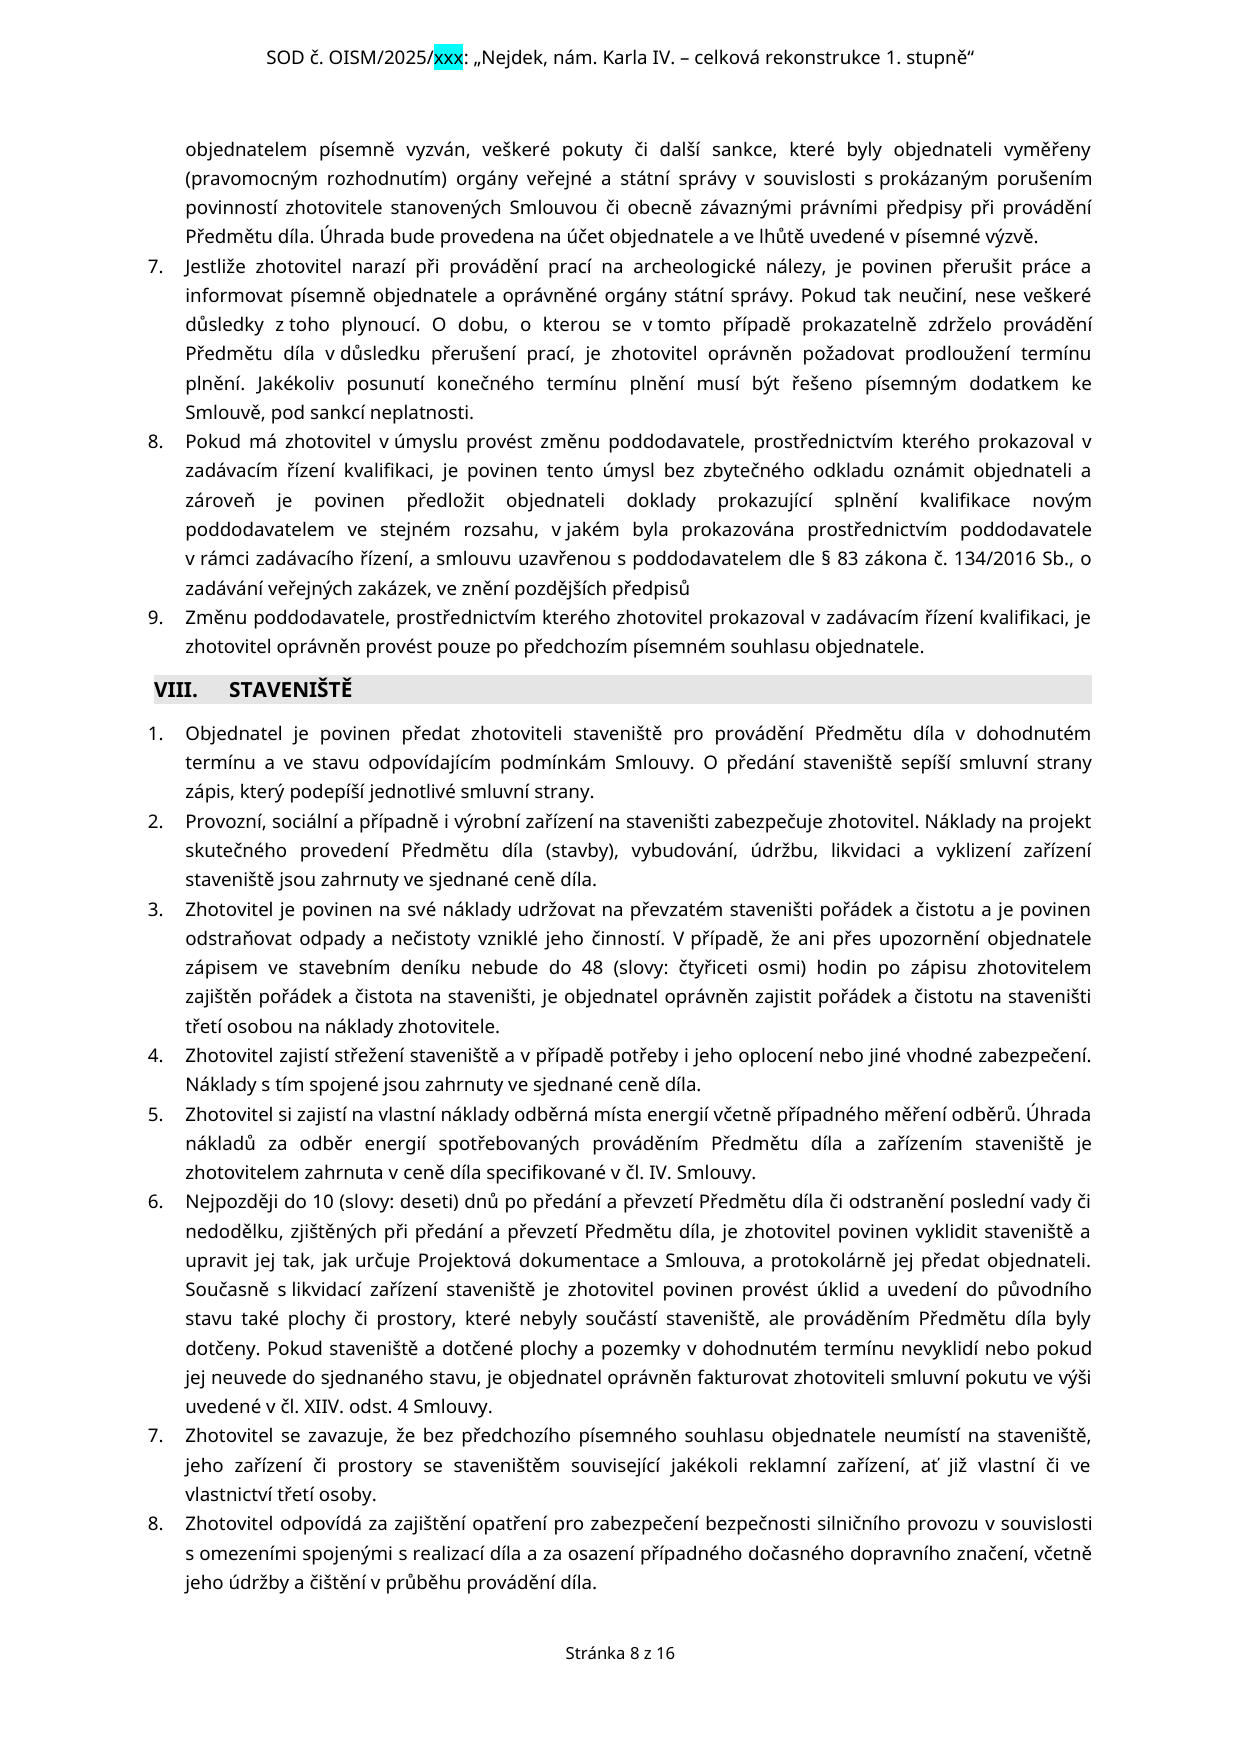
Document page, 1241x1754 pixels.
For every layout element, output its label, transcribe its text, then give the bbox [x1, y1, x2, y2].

list Zhotovitel zajistí střežení staveniště a v případě potřeby i jeho oplocení nebo jiné vhodné zabezpečení. Náklady s tím spojené jsou zahrnuty ve sjednané ceně díla. [148, 1042, 1092, 1097]
subtitle STAVENIŠTĚ [154, 675, 1092, 704]
list Zhotovitel si zajistí na vlastní náklady odběrná místa energií včetně případného měření odběrů. Úhrada nákladů za odběr energií spotřebovaných prováděním Předmětu díla a zařízením staveniště je zhotovitelem zahrnuta v ceně díla specifikované v čl. IV. Smlouvy. [148, 1101, 1092, 1185]
list Zhotovitel se zavazuje, že bez předchozího písemného souhlasu objednatele neumístí na staveniště, jeho zařízení či prostory se staveništěm související jakékoli reklamní zařízení, ať již vlastní či ve vlastnictví třetí osoby. [148, 1423, 1092, 1507]
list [148, 136, 1092, 249]
list Zhotovitel odpovídá za zajištění opatření pro zabezpečení bezpečnosti silničního provozu v souvislosti s omezeními spojenými s realizací díla a za osazení případného dočasného dopravního značení, včetně jeho údržby a čištění v průběhu provádění díla. [148, 1511, 1092, 1595]
list Zhotovitel je povinen na své náklady udržovat na převzatém staveništi pořádek a čistotu a je povinen odstraňovat odpady a nečistoty vzniklé jeho činností. V případě, že ani přes upozornění objednatele zápisem ve stavebním deníku nebude do 48 (slovy: čtyřiceti osmi) hodin po zápisu zhotovitelem zajištěn pořádek a čistota na staveništi, je objednatel oprávněn zajistit pořádek a čistotu na staveništi třetí osobou na náklady zhotovitele. [148, 896, 1092, 1038]
list Pokud má zhotovitel v úmyslu provést změnu poddodavatele, prostřednictvím kterého prokazoval v zadávacím řízení kvalifikaci, je povinen tento úmysl bez zbytečného odkladu oznámit objednateli a zároveň je povinen předložit objednateli doklady prokazující splnění kvalifikace novým poddodavatelem ve stejném rozsahu, v jakém byla prokazována prostřednictvím poddodavatele v rámci zadávacího řízení, a smlouvu uzavřenou s poddodavatelem dle § 83 zákona č. 134/2016 Sb., o zadávání veřejných zakázek, ve znění pozdějších předpisů [148, 428, 1092, 600]
list Změnu poddodavatele, prostřednictvím kterého zhotovitel prokazoval v zadávacím řízení kvalifikaci, je zhotovitel oprávněn provést pouze po předchozím písemném souhlasu objednatele. [148, 604, 1092, 659]
list Jestliže zhotovitel narazí při provádění prací na archeologické nálezy, je povinen přerušit práce a informovat písemně objednatele a oprávněné orgány státní správy. Pokud tak neučiní, nese veškeré důsledky z toho plynoucí. O dobu, o kterou se v tomto případě prokazatelně zdrželo provádění Předmětu díla v důsledku přerušení prací, je zhotovitel oprávněn požadovat prodloužení termínu plnění. Jakékoliv posunutí konečného termínu plnění musí být řešeno písemným dodatkem ke Smlouvě, pod sankcí neplatnosti. [148, 253, 1092, 425]
list Objednatel je povinen předat zhotoviteli staveniště pro provádění Předmětu díla v dohodnutém termínu a ve stavu odpovídajícím podmínkám Smlouvy. O předání staveniště sepíší smluvní strany zápis, který podepíší jednotlivé smluvní strany. [148, 720, 1092, 804]
list Nejpozději do 10 (slovy: deseti) dnů po předání a převzetí Předmětu díla či odstranění poslední vady či nedodělku, zjištěných při předání a převzetí Předmětu díla, je zhotovitel povinen vyklidit staveniště a upravit jej tak, jak určuje Projektová dokumentace a Smlouva, a protokolárně jej předat objednateli. Současně s likvidací zařízení staveniště je zhotovitel povinen provést úklid a uvedení do původního stavu také plochy či prostory, které nebyly součástí staveniště, ale prováděním Předmětu díla byly dotčeny. Pokud staveniště a dotčené plochy a pozemky v dohodnutém termínu nevyklidí nebo pokud jej neuvede do sjednaného stavu, je objednatel oprávněn fakturovat zhotoviteli smluvní pokutu ve výši uvedené v čl. XIIV. odst. 4 Smlouvy. [148, 1189, 1092, 1419]
list Provozní, sociální a případně i výrobní zařízení na staveništi zabezpečuje zhotovitel. Náklady na projekt skutečného provedení Předmětu díla (stavby), vybudování, údržbu, likvidaci a vyklizení zařízení staveniště jsou zahrnuty ve sjednané ceně díla. [148, 808, 1092, 892]
